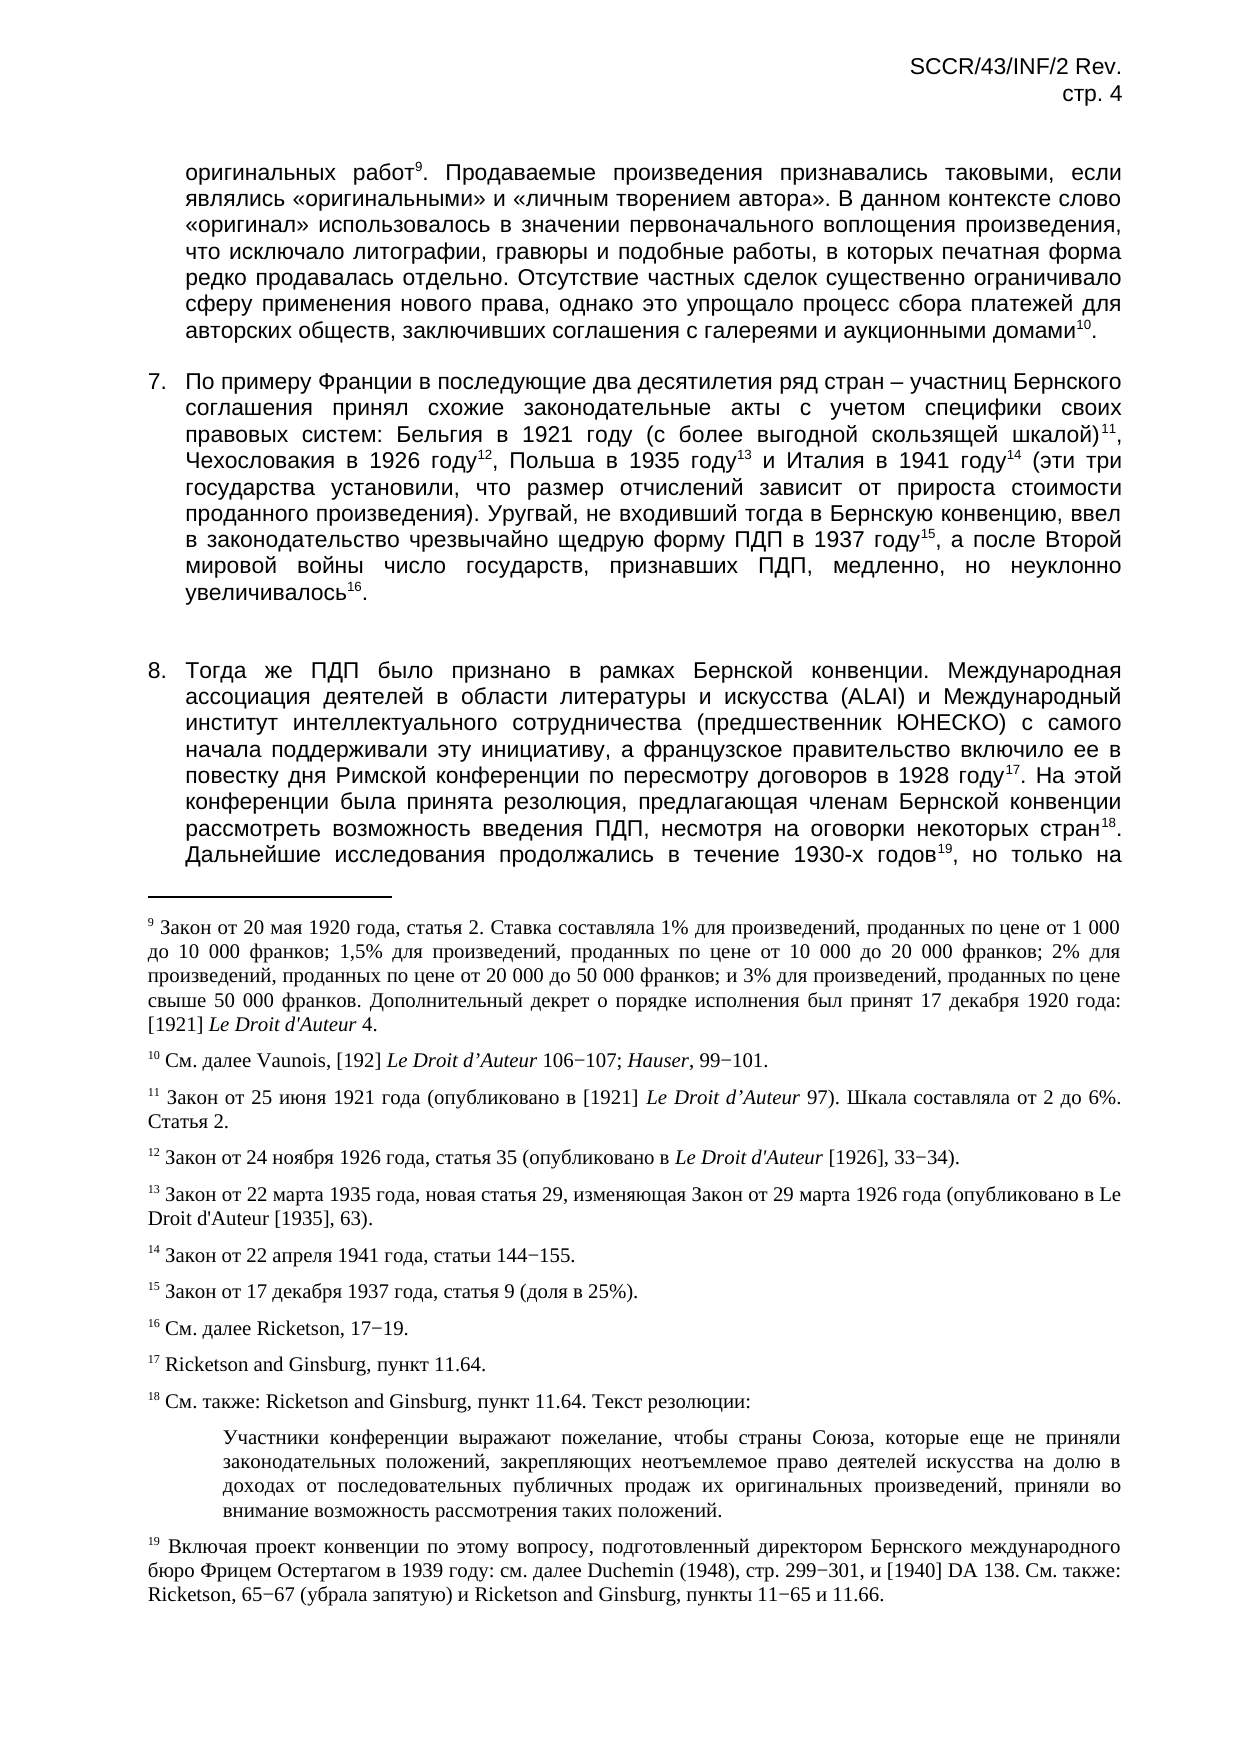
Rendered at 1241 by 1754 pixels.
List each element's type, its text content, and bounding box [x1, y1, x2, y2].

list Первой страной, признавшей необходимость закона о ПДП, стала Франция, где юридическая концепция droit de suite для деятелей изобразительного искусства была введена Альбером Вонуа в статье в Chronique de Paris в 1893 году, после чего в стране началась кампания за ее признание. Кульминацией этой кампании стало принятие в 1920 году специального закона, согласно которому деятели искусства получили неотъемлемое право на отчисления по скользящей шкале в размере от 1 до 3% от валовой цены продажи при каждой публичной перепродаже своих оригинальных работ. Продаваемые произведения признавались таковыми, если являлись «оригинальными» и «личным творением автора». В данном контексте слово «оригинал» использовалось в значении первоначального воплощения произведения, что исключало литографии, гравюры и подобные работы, в которых печатная форма редко продавалась отдельно. Отсутствие частных сделок существенно ограничивало сферу применения нового права, однако это упрощало процесс сбора платежей для авторских обществ, заключивших соглашения с галереями и аукционными домами. [148, 158, 1122, 343]
list По примеру Франции в последующие два десятилетия ряд стран – участниц Бернского соглашения принял схожие законодательные акты с учетом специфики своих правовых систем: Бельгия в 1921 году (с более выгодной скользящей шкалой), Чехословакия в 1926 году, Польша в 1935 году и Италия в 1941 году (эти три государства установили, что размер отчислений зависит от прироста стоимости проданного произведения). Уругвай, не входивший тогда в Бернскую конвенцию, ввел в законодательство чрезвычайно щедрую форму ПДП в 1937 году, а после Второй мировой войны число государств, признавших ПДП, медленно, но неуклонно увеличивалось. [148, 368, 1122, 605]
list Тогда же ПДП было признано в рамках Бернской конвенции. Международная ассоциация деятелей в области литературы и искусства (ALAI) и Международный институт интеллектуального сотрудничества (предшественник ЮНЕСКО) с самого начала поддерживали эту инициативу, а французское правительство включило ее в повестку дня Римской конференции по пересмотру договоров в 1928 году. На этой конференции была принята резолюция, предлагающая членам Бернской конвенции рассмотреть возможность введения ПДП, несмотря на оговорки некоторых стран. Дальнейшие исследования продолжались в течение 1930-х годов, но только на Брюссельской конференции по пересмотру Бернской конвенции 1948 года факультативное положение по этому вопросу было включено в Конвенцию в качестве статьи 14bis (ныне статья 14ter). После этого число государств – участников Бернской конвенции, внедривших положения о ПДП, постепенно увеличивалось. Требования статьи 14ter (с небольшими изменениями, внесенными в Стокгольме в 1967 году) рассматриваются ниже в пункте 13. Очевидно, что эти изменения на национальном уровне (и в самой Бернской конвенции) были вдохновлены первоначальным французским законодательством по данному вопросу и несут на себе его отпечаток (это особенно заметно в Директиве ЕС 2001 года). [148, 657, 1122, 867]
